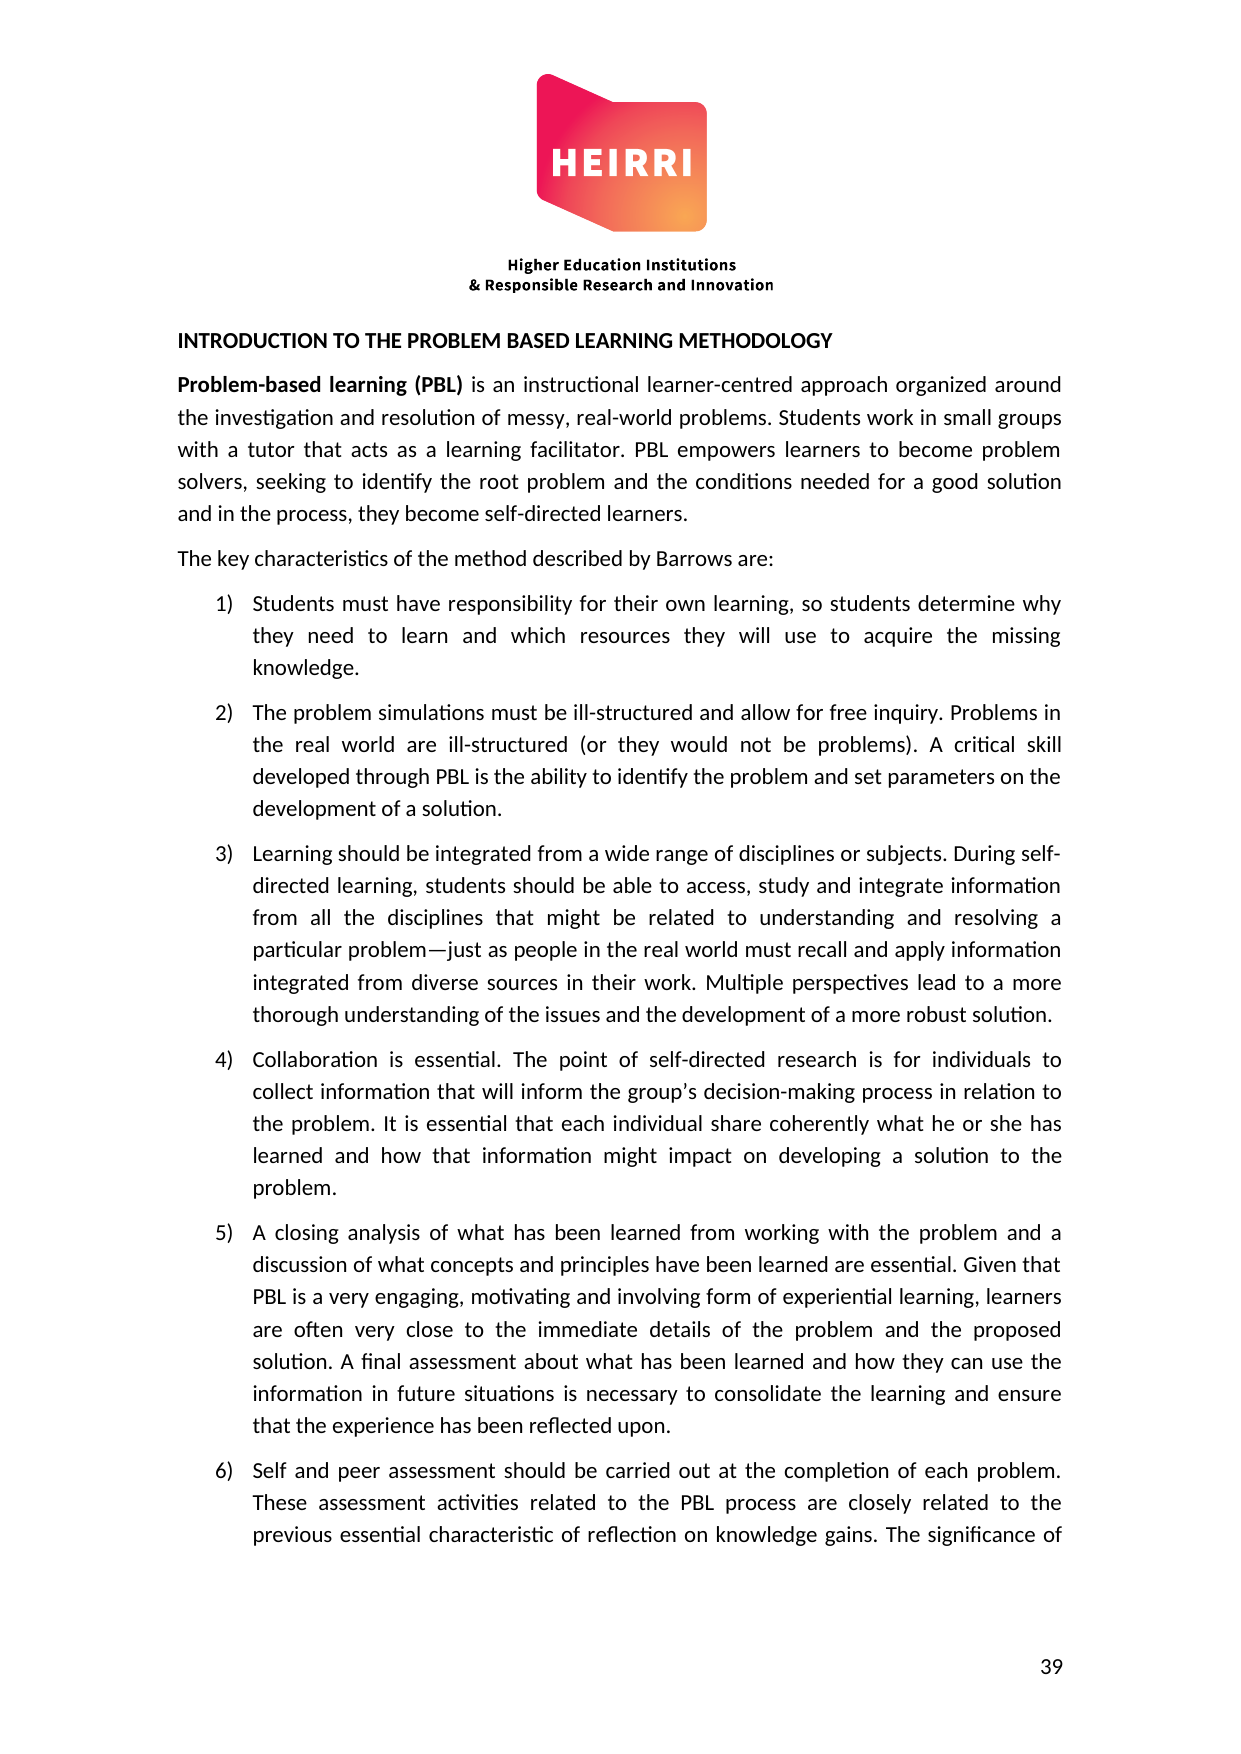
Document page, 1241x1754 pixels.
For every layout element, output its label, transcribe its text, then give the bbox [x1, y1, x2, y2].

list Collaboration is essential. The point of self-directed research is for individuals to collect information that will inform the group’s decision-making process in relation to the problem. It is essential that each individual share coherently what he or she has learned and how that information might impact on developing a solution to the problem. [215, 1045, 1063, 1201]
list A closing analysis of what has been learned from working with the problem and a discussion of what concepts and principles have been learned are essential. Given that PBL is a very engaging, motivating and involving form of experiential learning, learners are often very close to the immediate details of the problem and the proposed solution. A final assessment about what has been learned and how they can use the information in future situations is necessary to consolidate the learning and ensure that the experience has been reflected upon. [215, 1218, 1063, 1439]
text INTRODUCTION TO THE PROBLEM BASED LEARNING METHODOLOGY [177, 326, 1063, 354]
list Learning should be integrated from a wide range of disciplines or subjects. During self-directed learning, students should be able to access, study and integrate information from all the disciplines that might be related to understanding and resolving a particular problem—just as people in the real world must recall and apply information integrated from diverse sources in their work. Multiple perspectives lead to a more thorough understanding of the issues and the development of a more robust solution. [215, 839, 1063, 1028]
list The problem simulations must be ill-structured and allow for free inquiry. Problems in the real world are ill-structured (or they would not be problems). A critical skill developed through PBL is the ability to identify the problem and set parameters on the development of a solution. [215, 698, 1063, 822]
picture [469, 74, 773, 293]
text Problem-based learning (PBL) is an instructional learner-centred approach organized around the investigation and resolution of messy, real-world problems. Students work in small groups with a tutor that acts as a learning facilitator. PBL empowers learners to become problem solvers, seeking to identify the root problem and the conditions needed for a good solution and in the process, they become self-directed learners. [177, 371, 1063, 527]
list Students must have responsibility for their own learning, so students determine why they need to learn and which resources they will use to acquire the missing knowledge. [215, 589, 1063, 681]
text The key characteristics of the method described by Barrows are: [177, 544, 1063, 572]
